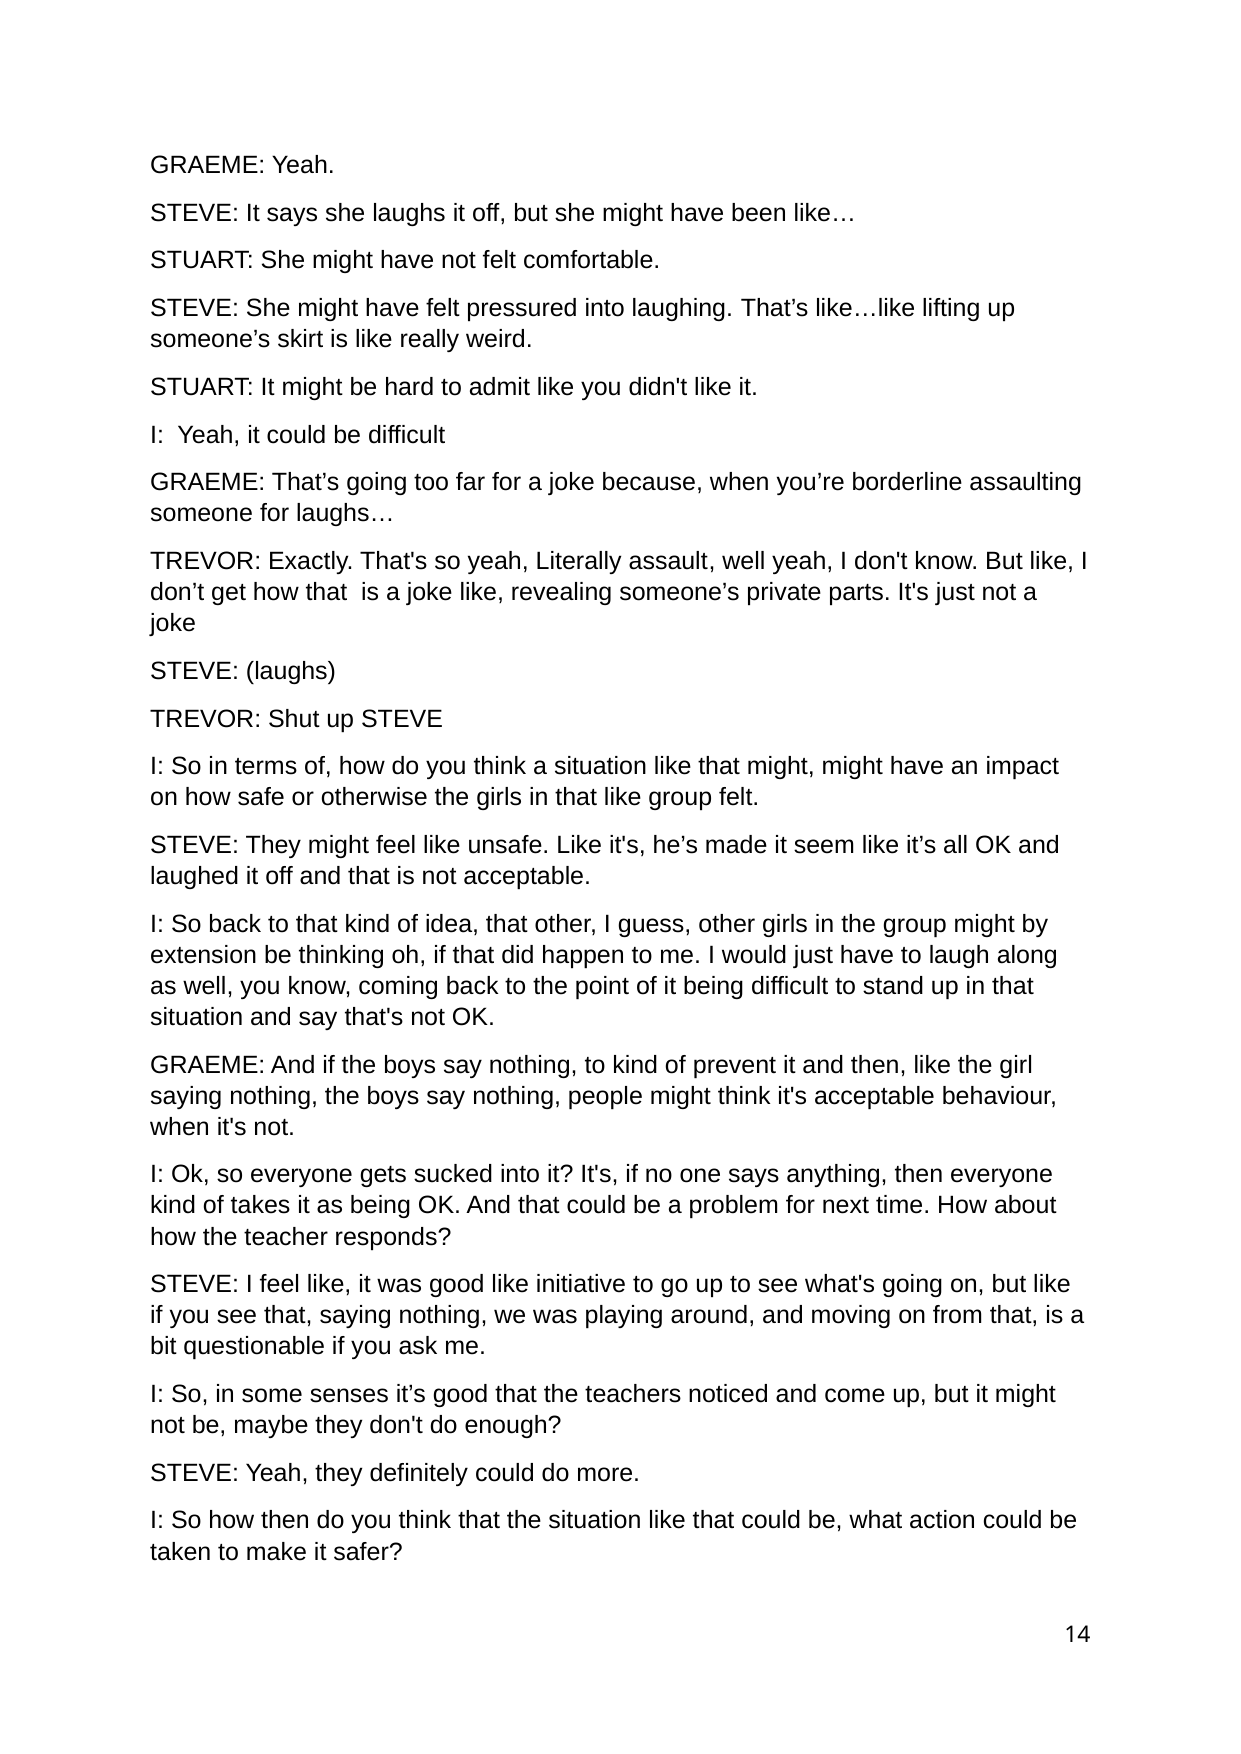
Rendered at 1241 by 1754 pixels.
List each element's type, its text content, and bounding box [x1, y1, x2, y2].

text I: So, in some senses it’s good that the teachers noticed and come up, but it might not be, maybe they don't do enough? [150, 1379, 1090, 1439]
text STEVE: It says she laughs it off, but she might have been like… [150, 198, 1090, 226]
text STEVE: Yeah, they definitely could do more. [150, 1458, 1090, 1486]
text I: Ok, so everyone gets sucked into it? It's, if no one says anything, then everyone kind of takes it as being OK. And that could be a problem for next time. How about how the teacher responds? [150, 1159, 1090, 1250]
text TREVOR: Shut up STEVE [150, 703, 1090, 732]
text GRAEME: Yeah. [150, 150, 1090, 179]
text I: So in terms of, how do you think a situation like that might, might have an impact on how safe or otherwise the girls in that like group felt. [150, 751, 1090, 811]
text TREVOR: Exactly. That's so yeah, Literally assault, well yeah, I don't know. But like, I don’t get how that is a joke like, revealing someone’s private parts. It's just not a joke [150, 546, 1090, 637]
text I: So how then do you think that the situation like that could be, what action could be taken to make it safer? [150, 1505, 1090, 1565]
text STEVE: (laughs) [150, 656, 1090, 684]
text STEVE: She might have felt pressured into laughing. That’s like…like lifting up someone’s skirt is like really weird. [150, 293, 1090, 353]
text GRAEME: And if the boys say nothing, to kind of prevent it and then, like the girl saying nothing, the boys say nothing, people might think it's acceptable behaviour, when it's not. [150, 1049, 1090, 1140]
text STUART: It might be hard to admit like you didn't like it. [150, 372, 1090, 401]
text GRAEME: That’s going too far for a joke because, when you’re borderline assaulting someone for laughs… [150, 467, 1090, 527]
text STEVE: I feel like, it was good like initiative to go up to see what's going on, but like if you see that, saying nothing, we was playing around, and moving on from that, is a bit questionable if you ask me. [150, 1269, 1090, 1360]
text STEVE: They might feel like unsafe. Like it's, he’s made it seem like it’s all OK and laughed it off and that is not acceptable. [150, 830, 1090, 890]
text STUART: She might have not felt comfortable. [150, 245, 1090, 274]
text I: So back to that kind of idea, that other, I guess, other girls in the group might by extension be thinking oh, if that did happen to me. I would just have to laugh along as well, you know, coming back to the point of it being difficult to stand up in that situation and say that's not OK. [150, 909, 1090, 1031]
text I: Yeah, it could be difficult [150, 419, 1090, 448]
